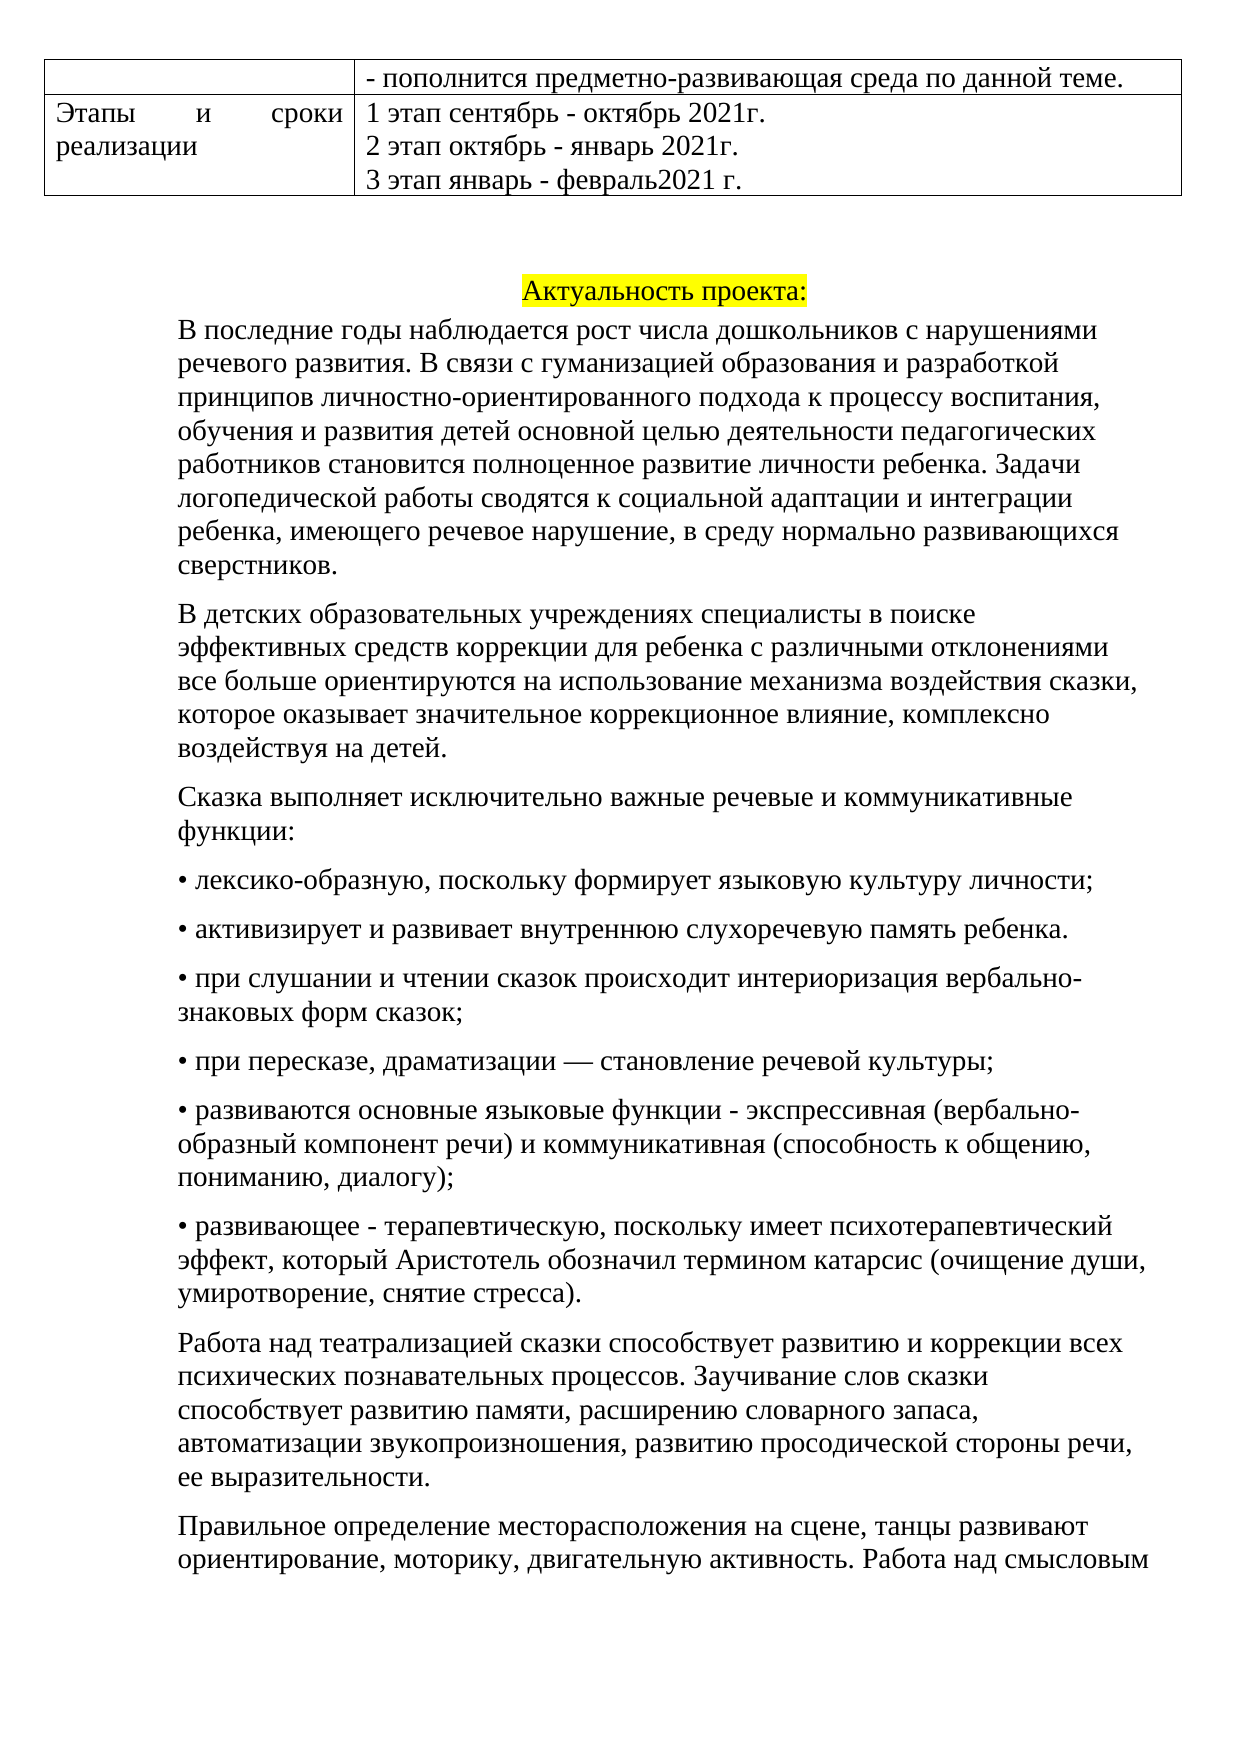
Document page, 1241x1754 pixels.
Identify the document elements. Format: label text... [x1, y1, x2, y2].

text • развивающее - терапевтическую, поскольку имеет психотерапевтический эффект, который Аристотель обозначил термином катарсис (очищение души, умиротворение, снятие стресса). [177, 1208, 1152, 1309]
text Сказка выполняет исключительно важные речевые и коммуникативные функции: [177, 779, 1152, 846]
text В последние годы наблюдается рост числа дошкольников с нарушениями речевого развития. В связи с гуманизацией образования и разработкой принципов личностно-ориентированного подхода к процессу воспитания, обучения и развития детей основной целью деятельности педагогических работников становится полноценное развитие личности ребенка. Задачи логопедической работы сводятся к социальной адаптации и интеграции ребенка, имеющего речевое нарушение, в среду нормально развивающихся сверстников. [177, 312, 1152, 580]
text В детских образовательных учреждениях специалисты в поиске эффективных средств коррекции для ребенка с различными отклонениями все больше ориентируются на использование механизма воздействия сказки, которое оказывает значительное коррекционное влияние, комплексно воздействуя на детей. [177, 596, 1152, 764]
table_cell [45, 60, 354, 94]
text Работа над театрализацией сказки способствует развитию и коррекции всех психических познавательных процессов. Заучивание слов сказки способствует развитию памяти, расширению словарного запаса, автоматизации звукопроизношения, развитию просодической стороны речи, ее выразительности. [177, 1325, 1152, 1492]
text Актуальность проекта: [177, 273, 1152, 307]
text • при слушании и чтении сказок происходит интериоризация вербально-знаковых форм сказок; [177, 960, 1152, 1027]
table_cell Этапы и сроки реализации [45, 95, 354, 195]
text • лексико-образную, поскольку формирует языковую культуру личности; [177, 862, 1152, 896]
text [177, 1508, 1152, 1575]
text • при пересказе, драматизации — становление речевой культуры; [177, 1043, 1152, 1077]
table_cell 1 этап сентябрь - октябрь 2021г. 2 этап октябрь - январь 2021г. 3 этап январь - февраль2021 г. [355, 95, 1181, 195]
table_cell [355, 60, 1181, 94]
text • активизирует и развивает внутреннюю слухоречевую память ребенка. [177, 911, 1152, 945]
text • развиваются основные языковые функции - экспрессивная (вербально-образный компонент речи) и коммуникативная (способность к общению, пониманию, диалогу); [177, 1092, 1152, 1193]
